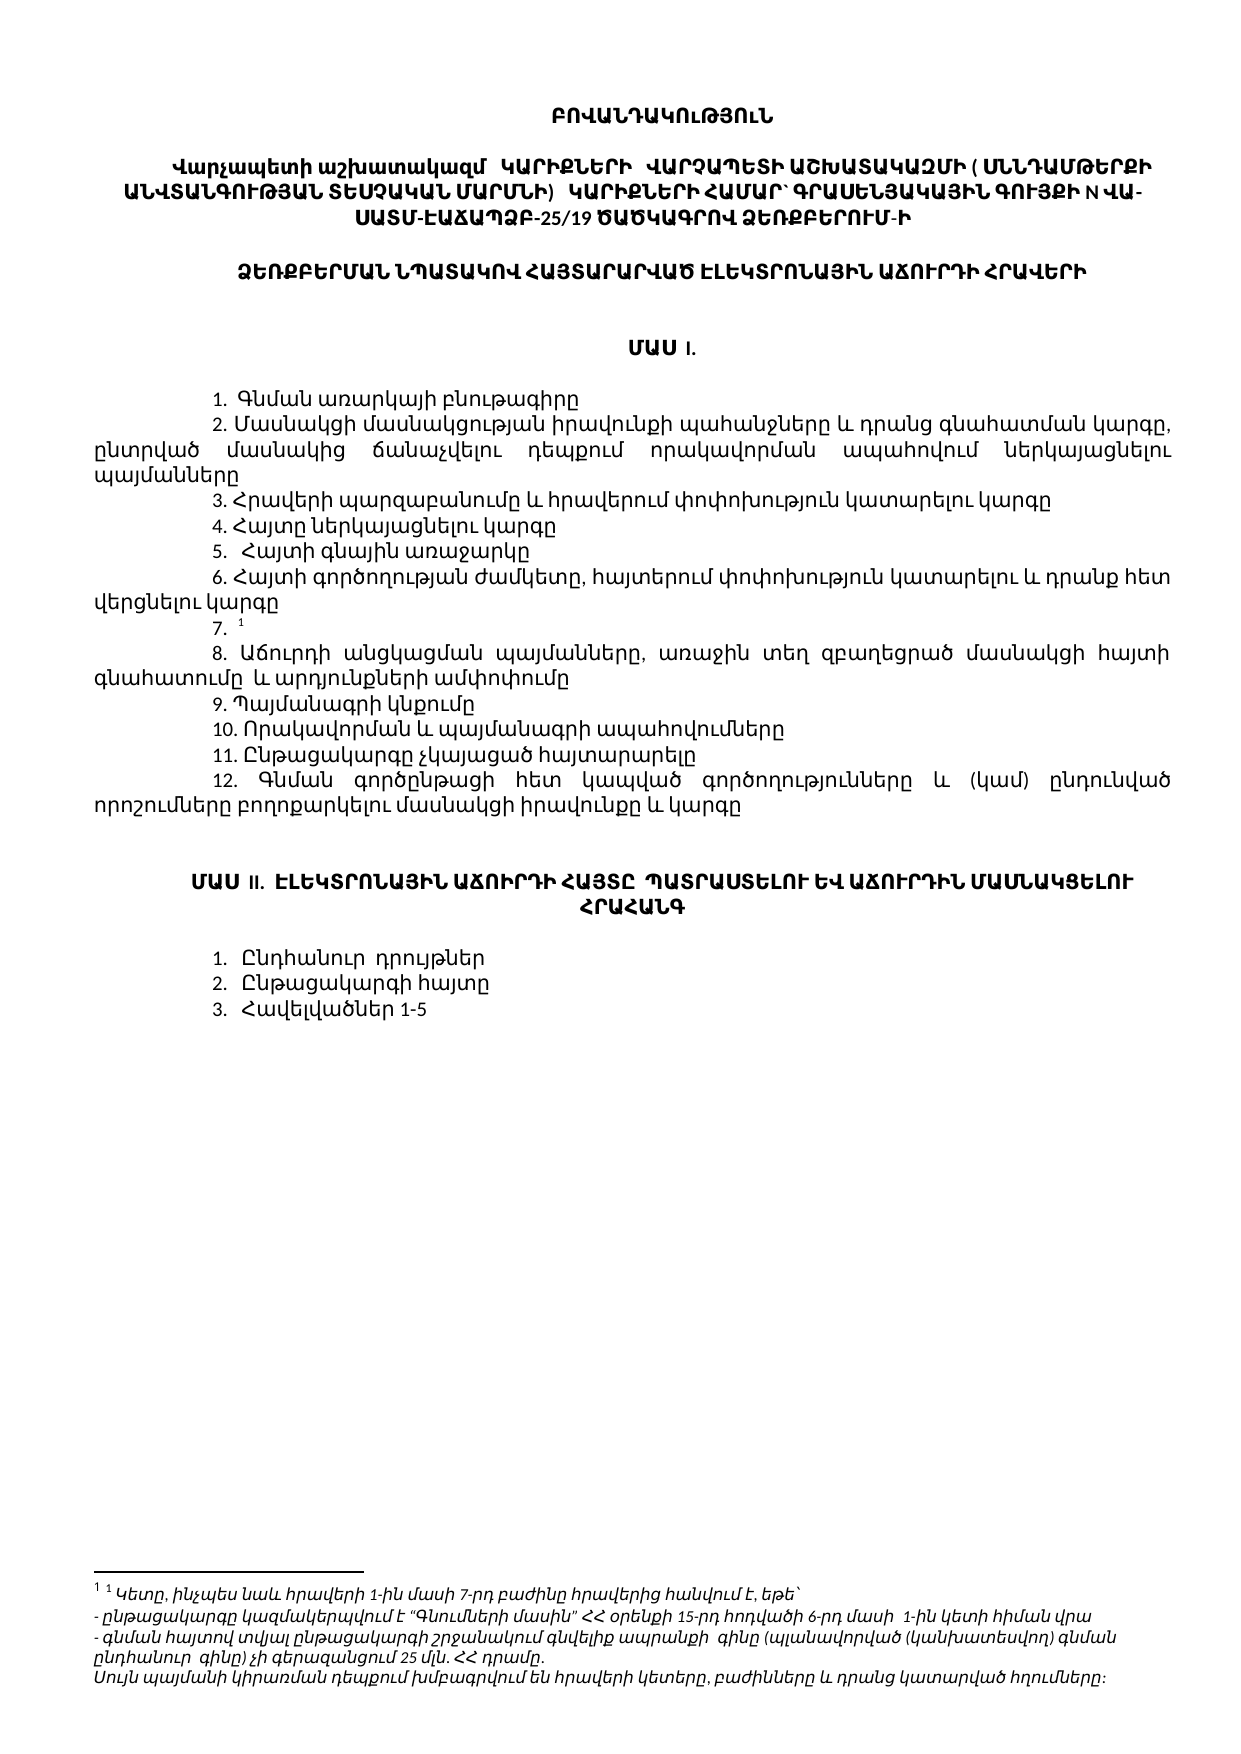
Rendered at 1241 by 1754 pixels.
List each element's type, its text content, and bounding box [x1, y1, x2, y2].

text 10. Որակավորման և պայմանագրի ապահովումները [94, 716, 1171, 742]
text ՄԱՍ I. [94, 335, 1171, 361]
text 2. Ընթացակարգի հայտը [94, 971, 1171, 996]
text 8. Աճուրդի անցկացման պայմանները, առաջին տեղ զբաղեցրած մասնակցի հայտի գնահատումը և արդյունքների ամփոփումը [94, 640, 1171, 691]
text 4. Հայտը ներկայացնելու կարգը [94, 513, 1171, 538]
text 7. 1 [94, 615, 1171, 640]
text 5. Հայտի գնային առաջարկը [94, 538, 1171, 564]
text ՄԱՍ II. ԷԼԵԿՏՐՈՆԱՅԻՆ ԱՃՈԻՐԴԻ ՀԱՅՏԸ ՊԱՏՐԱՍՏԵԼՈՒ ԵՎ ԱՃՈՒՐԴԻՆ ՄԱՍՆԱԿՑԵԼՈՒ ՀՐԱՀԱՆԳ [94, 869, 1171, 920]
text 6. Հայտի գործողության ժամկետը, հայտերում փոփոխություն կատարելու և դրանք հետ վերցնելու կարգը [94, 564, 1171, 615]
text 1. Գնման առարկայի բնութագիրը [94, 386, 1171, 411]
text 11. Ընթացակարգը չկայացած հայտարարելը [94, 742, 1171, 767]
text Վարչապետի աշխատակազմ ԿԱՐԻՔՆԵՐԻ ՎԱՐՉԱՊԵՏԻ ԱՇԽԱՏԱԿԱԶՄԻ ( ՍՆՆԴԱՄԹԵՐՔԻ ԱՆՎՏԱՆԳՈՒԹՅԱՆ ՏԵՍՉԱԿԱՆ ՄԱՐՄՆԻ) ԿԱՐԻՔՆԵՐԻ ՀԱՄԱՐ` ԳՐԱՍԵՆՅԱԿԱՅԻՆ ԳՈՒՅՔԻ N ՎԱ-ՍԱՏՄ-ԷԱՃԱՊՁԲ-25/19 ԾԱԾԿԱԳՐՈՎ ՁԵՌՔԲԵՐՈՒՄ-Ի [94, 154, 1171, 230]
text 3. Հրավերի պարզաբանումը և հրավերում փոփոխություն կատարելու կարգը [94, 488, 1171, 513]
text 2. Մասնակցի մասնակցության իրավունքի պահանջները և դրանց գնահատման կարգը, ընտրված մասնակից ճանաչվելու դեպքում որակավորման ապահովում ներկայացնելու պայմանները [94, 411, 1171, 488]
text ՁԵՌՔԲԵՐՄԱՆ ՆՊԱՏԱԿՈՎ ՀԱՅՏԱՐԱՐՎԱԾ ԷԼԵԿՏՐՈՆԱՅԻՆ ԱՃՈՒՐԴԻ ՀՐԱՎԵՐԻ [94, 259, 1171, 284]
text 12. Գնման գործընթացի հետ կապված գործողությունները և (կամ) ընդունված որոշումները բողոքարկելու մասնակցի իրավունքը և կարգը [94, 767, 1171, 818]
text ԲՈՎԱՆԴԱԿՈւԹՅՈւՆ [94, 103, 1171, 128]
text 9. Պայմանագրի կնքումը [94, 691, 1171, 716]
text 1. Ընդհանուր դրույթներ [94, 945, 1171, 971]
text 3. Հավելվածներ 1-5 [94, 996, 1171, 1021]
